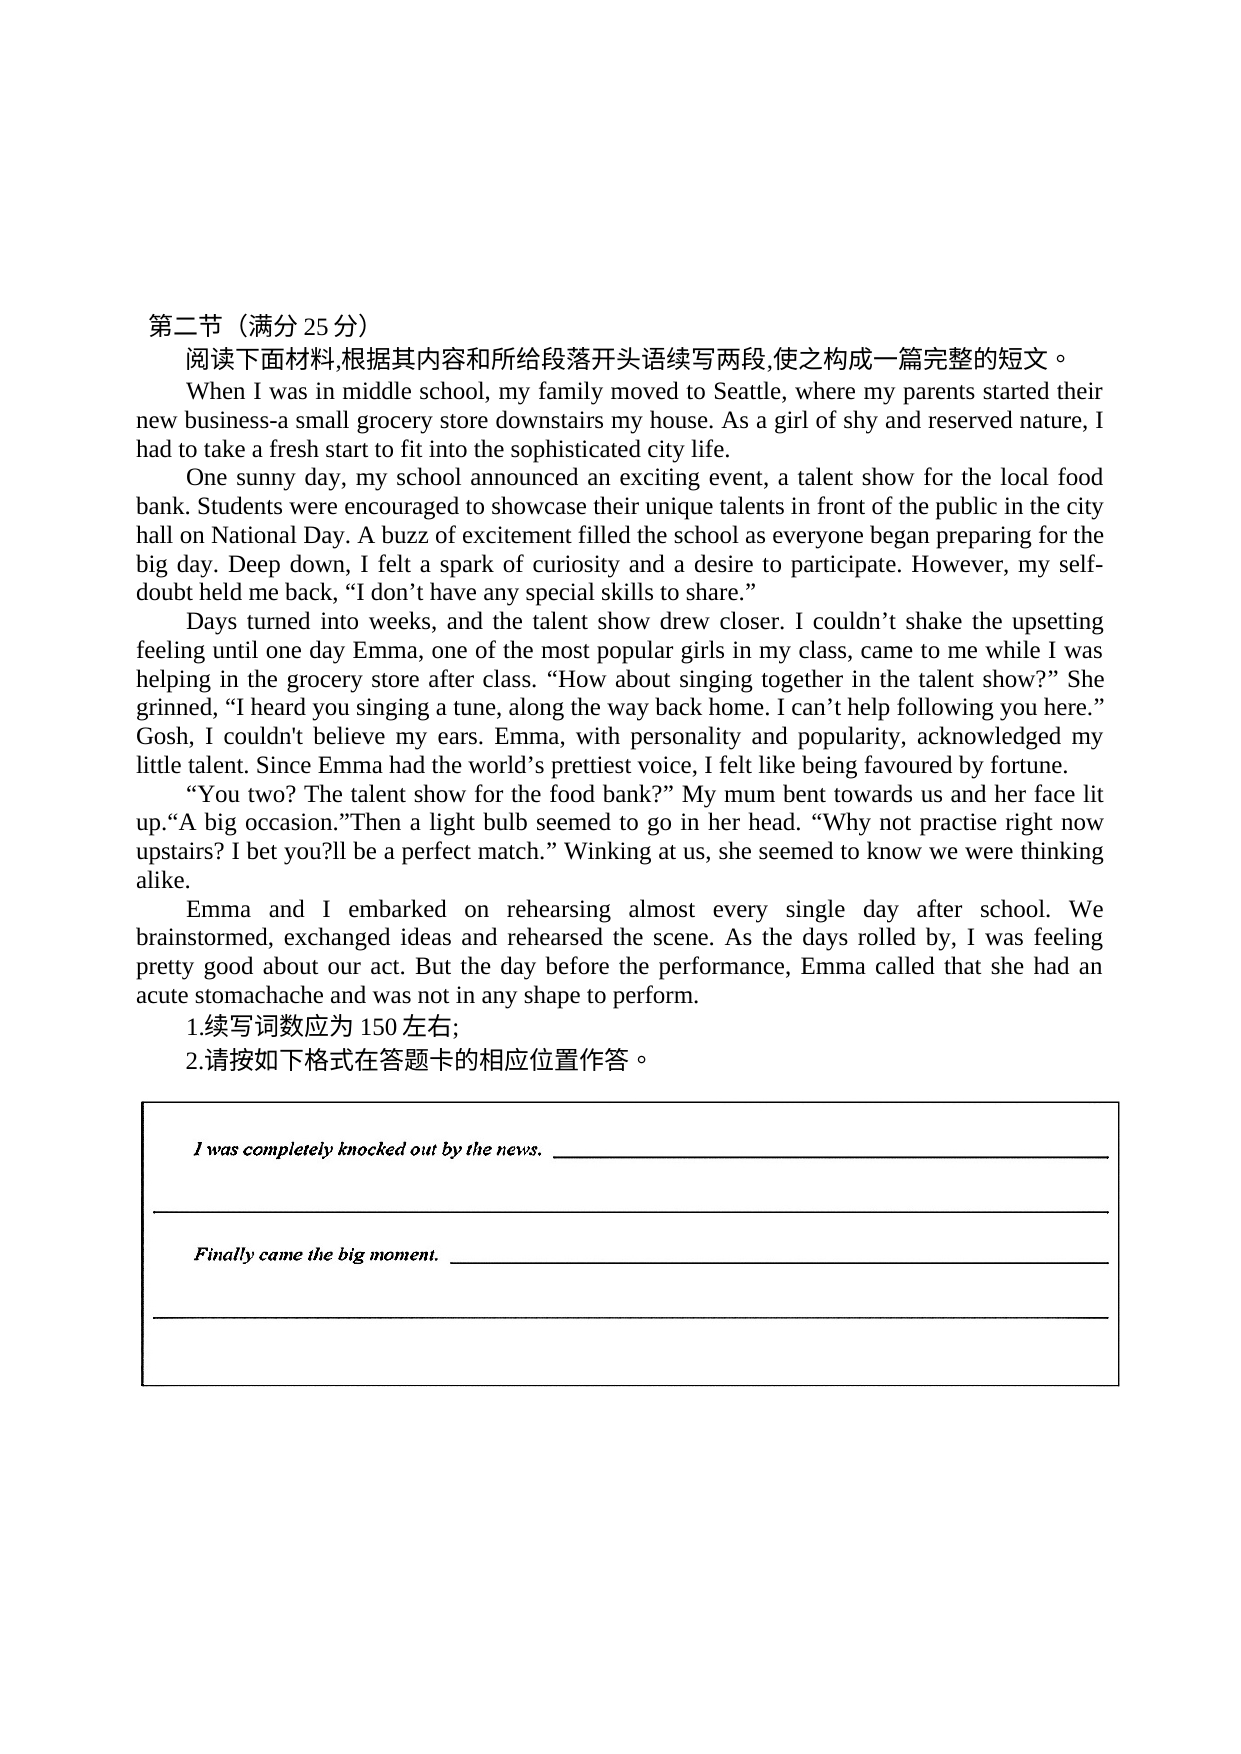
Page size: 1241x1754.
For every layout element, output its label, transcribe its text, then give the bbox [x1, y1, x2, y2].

text Emma and I embarked on rehearsing almost every single day after school. We brainstormed, exchanged ideas and rehearsed the scene. As the days rolled by, I was feeling pretty good about our act. But the day before the performance, Emma called that she had an acute stomachache and was not in any shape to perform. [136, 894, 1104, 1009]
text When I was in middle school, my family moved to Seattle, where my parents started their new business-a small grocery store downstairs my house. As a girl of shy and reserved nature, I had to take a fresh start to fit into the sophisticated city life. [136, 376, 1104, 462]
text 阅读下面材料,根据其内容和所给段落开头语续写两段,使之构成一篇完整的短文。 [185, 342, 1104, 376]
text One sunny day, my school announced an exciting event, a talent show for the local food bank. Students were encouraged to showcase their unique talents in front of the public in the city hall on National Day. A buzz of excitement filled the school as everyone began preparing for the big day. Deep down, I felt a spark of curiosity and a desire to participate. However, my self-doubt held me back, “I don’t have any special skills to share.” [136, 462, 1104, 606]
picture [141, 1098, 1120, 1387]
text Days turned into weeks, and the talent show drew closer. I couldn’t shake the upsetting feeling until one day Emma, one of the most popular girls in my class, came to me while I was helping in the grocery store after class. “How about singing together in the talent show?” She grinned, “I heard you singing a tune, along the way back home. I can’t help following you here.” Gosh, I couldn't believe my ears. Emma, with personality and popularity, acknowledged my little talent. Since Emma had the world’s prettiest voice, I felt like being favoured by fortune. [136, 606, 1104, 779]
text 1.续写词数应为150左右; [136, 1009, 1104, 1043]
text 第二节（满分25分） [148, 308, 1104, 342]
text 2.请按如下格式在答题卡的相应位置作答。 [185, 1043, 1104, 1077]
text “You two? The talent show for the food bank?” My mum bent towards us and her face lit up.“A big occasion.”Then a light bulb seemed to go in her head. “Why not practise right now upstairs? I bet you?ll be a perfect match.” Winking at us, she seemed to know we were thinking alike. [136, 779, 1104, 894]
